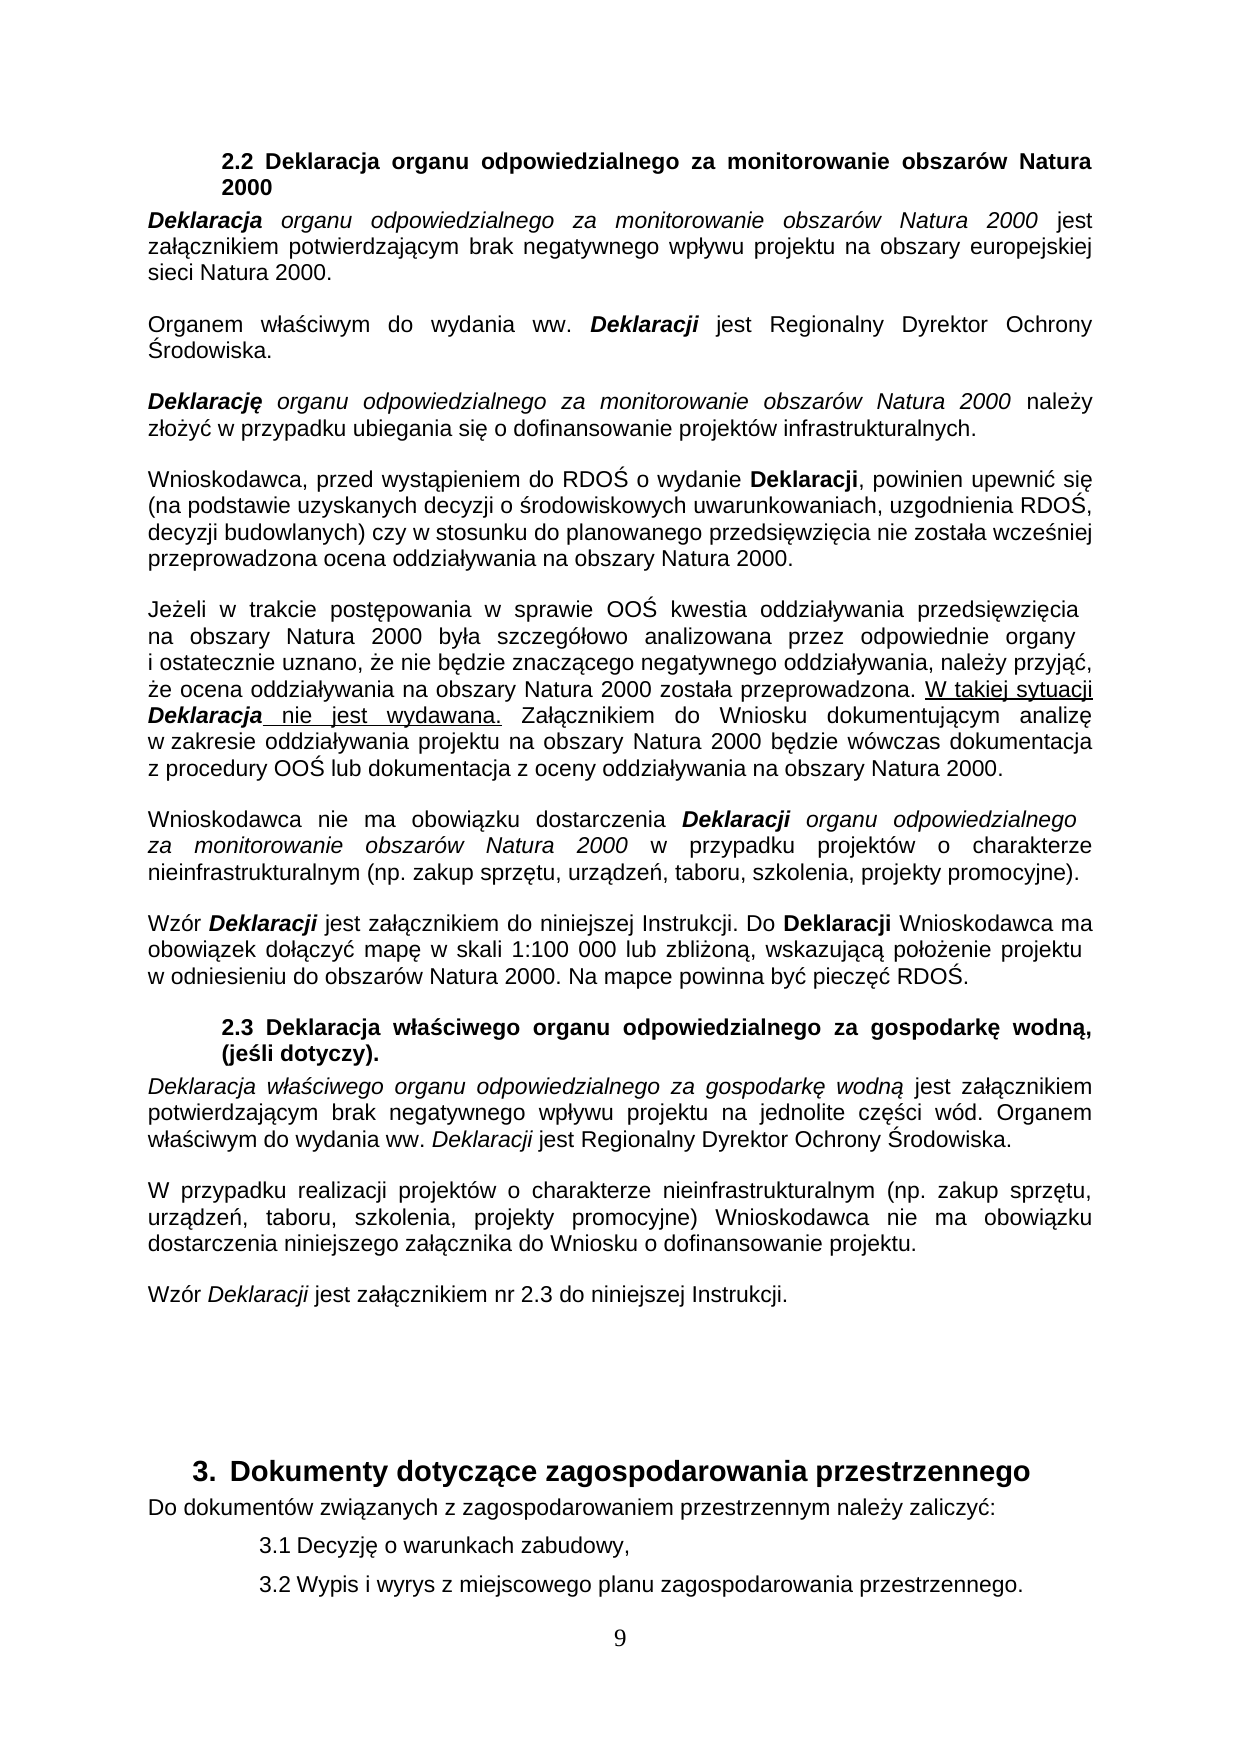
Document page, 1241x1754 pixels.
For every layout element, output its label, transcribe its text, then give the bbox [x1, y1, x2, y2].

subtitle Wnioskodawca nie ma obowiązku dostarczenia Deklaracji organu odpowiedzialnego za monitorowanie obszarów Natura 2000 w przypadku projektów o charakterze nieinfrastrukturalnym (np. zakup sprzętu, urządzeń, taboru, szkolenia, projekty promocyjne). [148, 806, 1093, 885]
subtitle W przypadku realizacji projektów o charakterze nieinfrastrukturalnym (np. zakup sprzętu, urządzeń, taboru, szkolenia, projekty promocyjne) Wnioskodawca nie ma obowiązku dostarczenia niniejszego załącznika do Wniosku o dofinansowanie projektu. [148, 1177, 1093, 1256]
subtitle Wnioskodawca, przed wystąpieniem do RDOŚ o wydanie Deklaracji, powinien upewnić się (na podstawie uzyskanych decyzji o środowiskowych uwarunkowaniach, uzgodnienia RDOŚ, decyzji budowlanych) czy w stosunku do planowanego przedsięwzięcia nie została wcześniej przeprowadzona ocena oddziaływania na obszary Natura 2000. [148, 466, 1093, 571]
subtitle Wzór Deklaracji jest załącznikiem do niniejszej Instrukcji. Do Deklaracji Wnioskodawca ma obowiązek dołączyć mapę w skali 1:100 000 lub zbliżoną, wskazującą położenie projektu w odniesieniu do obszarów Natura 2000. Na mapce powinna być pieczęć RDOŚ. [148, 910, 1093, 989]
subtitle Deklaracja organu odpowiedzialnego za monitorowanie obszarów Natura 2000 jest załącznikiem potwierdzającym brak negatywnego wpływu projektu na obszary europejskiej sieci Natura 2000. [148, 207, 1093, 286]
text Do dokumentów związanych z zagospodarowaniem przestrzennym należy zaliczyć: [148, 1493, 1093, 1520]
list Decyzję o warunkach zabudowy, [259, 1532, 1093, 1559]
list Dokumenty dotyczące zagospodarowania przestrzennego [192, 1454, 1093, 1487]
subtitle Organem właściwym do wydania ww. Deklaracji jest Regionalny Dyrektor Ochrony Środowiska. [148, 311, 1093, 363]
subtitle Deklarację organu odpowiedzialnego za monitorowanie obszarów Natura 2000 należy złożyć w przypadku ubiegania się o dofinansowanie projektów infrastrukturalnych. [148, 388, 1093, 441]
list Wypis i wyrys z miejscowego planu zagospodarowania przestrzennego. [259, 1571, 1093, 1598]
subtitle Jeżeli w trakcie postępowania w sprawie OOŚ kwestia oddziaływania przedsięwzięcia na obszary Natura 2000 była szczegółowo analizowana przez odpowiednie organy i ostatecznie uznano, że nie będzie znaczącego negatywnego oddziaływania, należy przyjąć, że ocena oddziaływania na obszary Natura 2000 została przeprowadzona. W takiej sytuacji Deklaracja nie jest wydawana. Załącznikiem do Wniosku dokumentującym analizę w zakresie oddziaływania projektu na obszary Natura 2000 będzie wówczas dokumentacja z procedury OOŚ lub dokumentacja z oceny oddziaływania na obszary Natura 2000. [148, 596, 1093, 781]
subtitle Wzór Deklaracji jest załącznikiem nr 2.3 do niniejszej Instrukcji. [148, 1281, 1093, 1307]
subtitle 2.3 Deklaracja właściwego organu odpowiedzialnego za gospodarkę wodną, (jeśli dotyczy). [221, 1014, 1093, 1067]
subtitle 2.2 Deklaracja organu odpowiedzialnego za monitorowanie obszarów Natura 2000 [221, 148, 1093, 200]
subtitle Deklaracja właściwego organu odpowiedzialnego za gospodarkę wodną jest załącznikiem potwierdzającym brak negatywnego wpływu projektu na jednolite części wód. Organem właściwym do wydania ww. Deklaracji jest Regionalny Dyrektor Ochrony Środowiska. [148, 1073, 1093, 1152]
